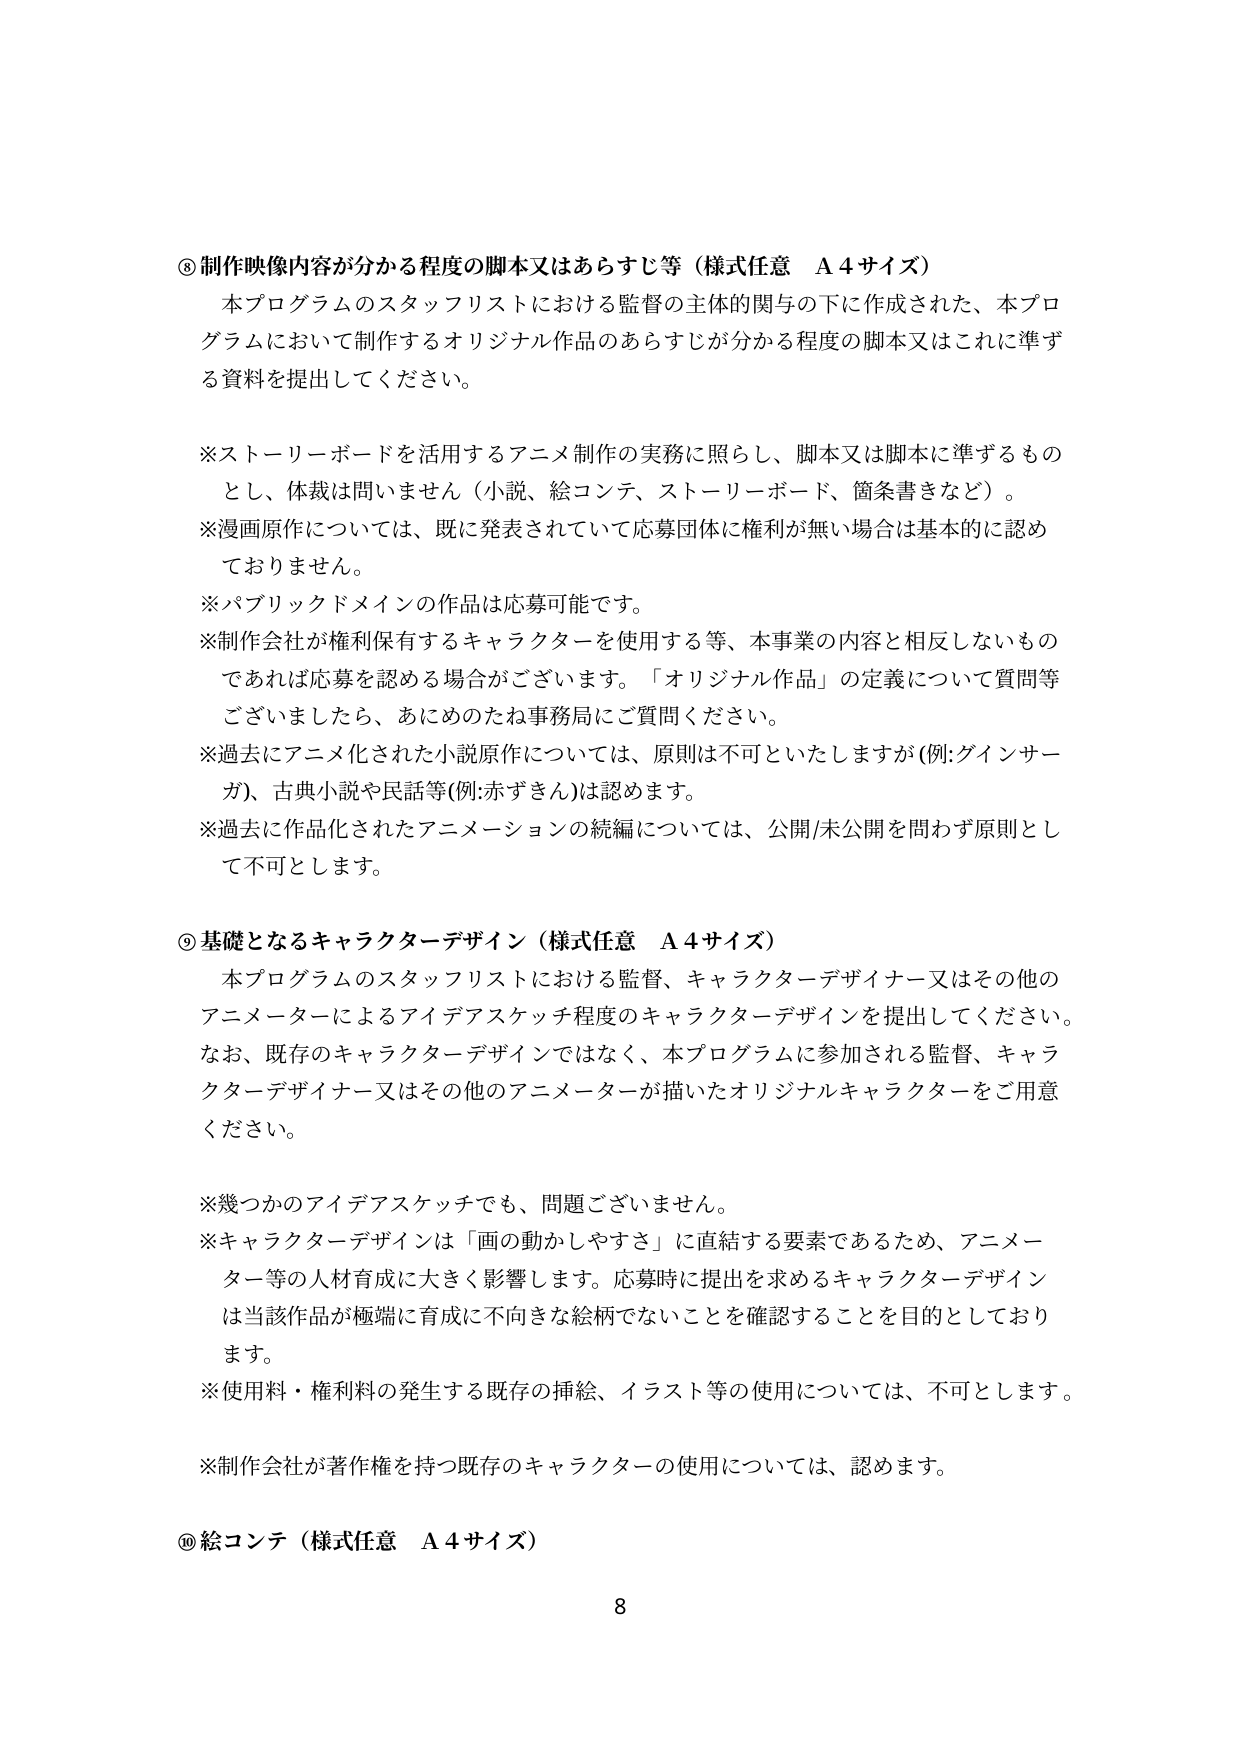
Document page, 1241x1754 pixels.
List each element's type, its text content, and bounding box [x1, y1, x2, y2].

text ※制作会社が権利保有するキャラクターを使用する等、本事業の内容と相反しないものであれば応募を認める場合がございます。「オリジナル作品」の定義について質問等ございましたら、あにめのたね事務局にご質問ください。 [199, 621, 1063, 734]
text ⑩絵コンテ（様式任意 Ａ４サイズ） [177, 1521, 1063, 1559]
text 本プログラムのスタッフリストにおける監督、キャラクターデザイナー又はその他のアニメーターによるアイデアスケッチ程度のキャラクターデザインを提出してください。なお、既存のキャラクターデザインではなく、本プログラムに参加される監督、キャラクターデザイナー又はその他のアニメーターが描いたオリジナルキャラクターをご用意ください。 [199, 959, 1063, 1146]
text ます。 [199, 1334, 1063, 1371]
text ※使用料・権利料の発生する既存の挿絵、イラスト等の使用については、不可とします。 [177, 1371, 1063, 1446]
text ておりません。 [199, 546, 1063, 584]
text ター等の人材育成に大きく影響します。応募時に提出を求めるキャラクターデザイン [199, 1259, 1063, 1296]
text は当該作品が極端に育成に不向きな絵柄でないことを確認することを目的としており [199, 1296, 1063, 1334]
text ※漫画原作については、既に発表されていて応募団体に権利が無い場合は基本的に認め [199, 509, 1063, 546]
text ※幾つかのアイデアスケッチでも、問題ございません。 [199, 1184, 1063, 1221]
text ※ストーリーボードを活用するアニメ制作の実務に照らし、脚本又は脚本に準ずるものとし、体裁は問いません（小説、絵コンテ、ストーリーボード、箇条書きなど）。 [199, 434, 1063, 509]
text 本プログラムのスタッフリストにおける監督の主体的関与の下に作成された、本プログラムにおいて制作するオリジナル作品のあらすじが分かる程度の脚本又はこれに準ずる資料を提出してください。 [199, 284, 1063, 396]
text ※過去に作品化されたアニメーションの続編については、公開/未公開を問わず原則として不可とします。 [199, 809, 1063, 884]
text ※キャラクターデザインは「画の動かしやすさ」に直結する要素であるため、アニメー [199, 1221, 1063, 1259]
text ※パブリックドメインの作品は応募可能です。 [177, 584, 1063, 621]
text ⑨基礎となるキャラクターデザイン（様式任意 Ａ４サイズ） [177, 921, 1063, 959]
text ※制作会社が著作権を持つ既存のキャラクターの使用については、認めます。 [177, 1446, 1063, 1484]
text ⑧制作映像内容が分かる程度の脚本又はあらすじ等（様式任意 Ａ４サイズ） [177, 246, 1063, 284]
text ※過去にアニメ化された小説原作については、原則は不可といたしますが(例:グインサーガ)、古典小説や民話等(例:赤ずきん)は認めます。 [199, 734, 1063, 809]
